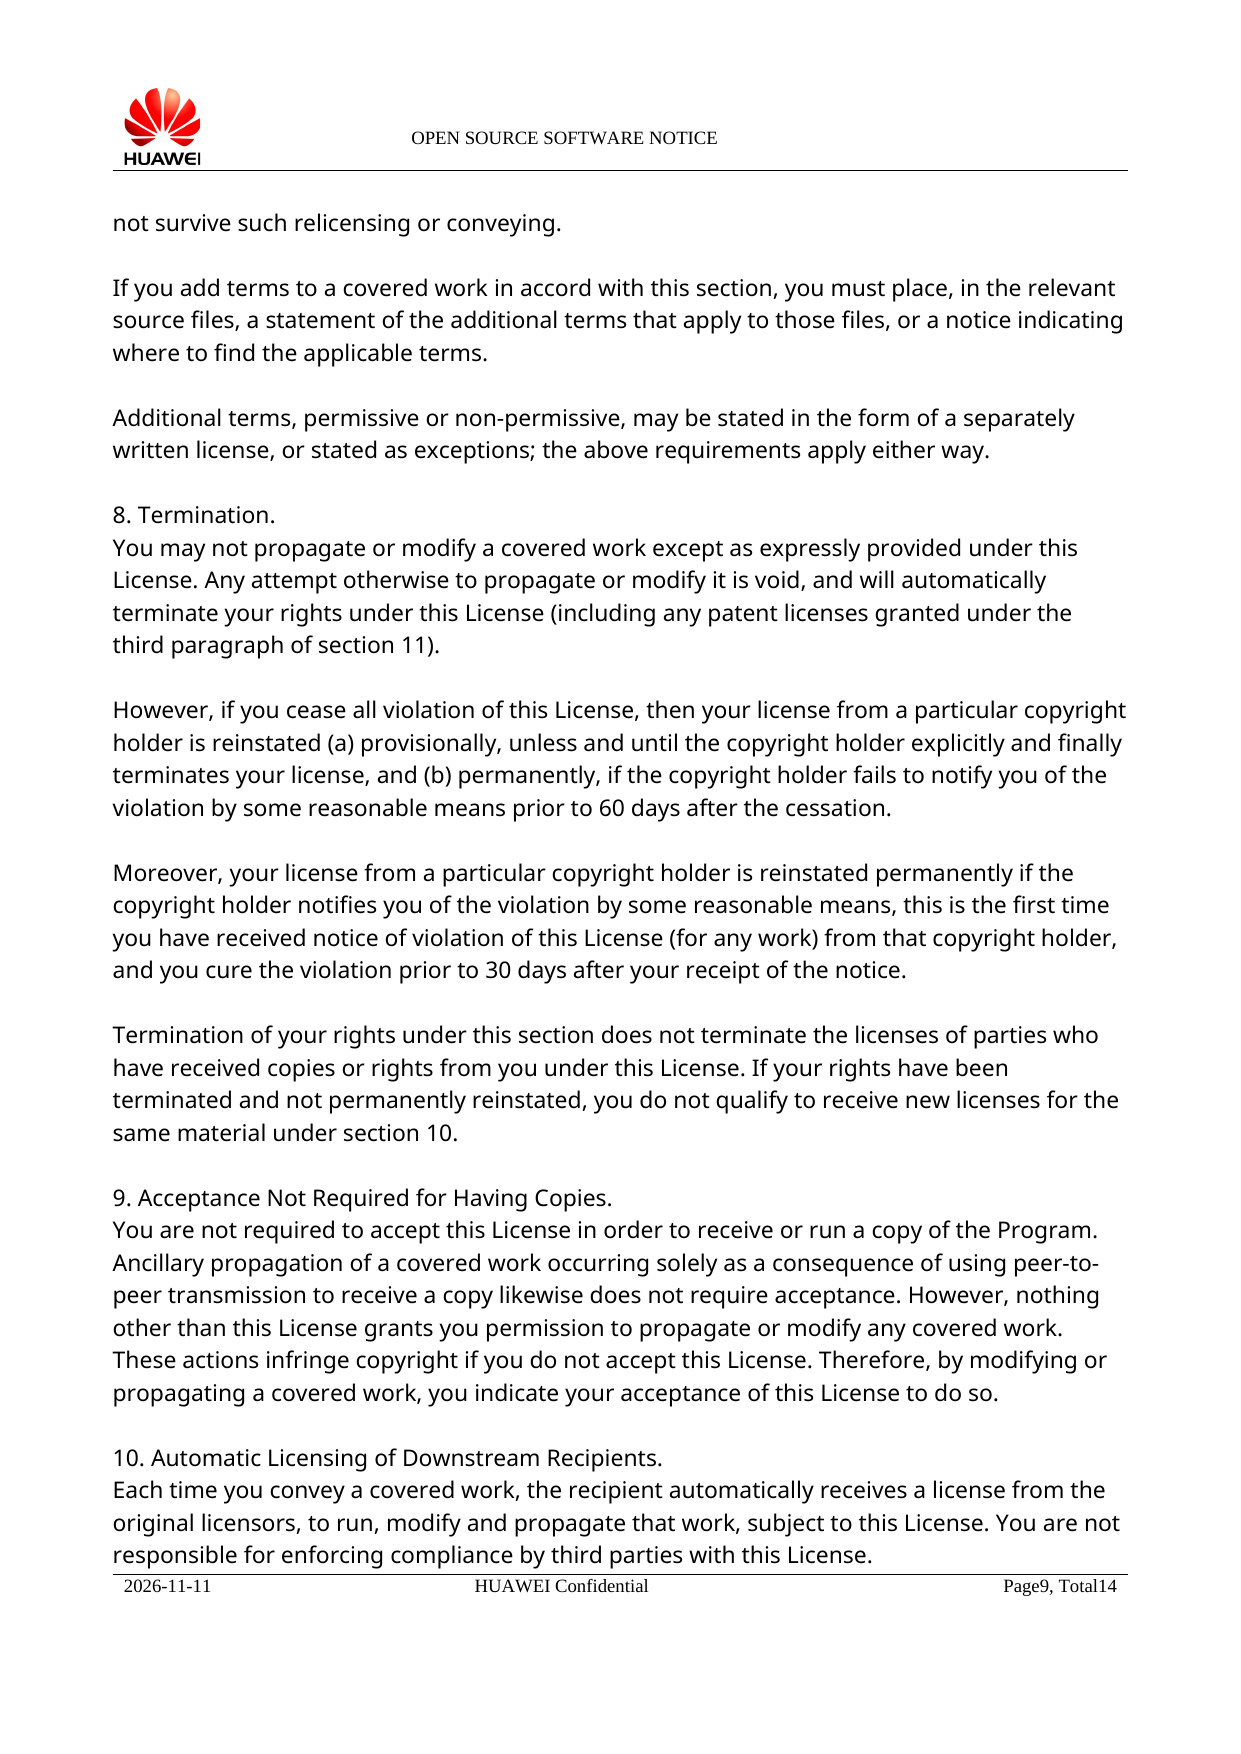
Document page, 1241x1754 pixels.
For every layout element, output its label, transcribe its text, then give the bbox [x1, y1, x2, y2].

text 8. Termination. [112, 499, 1128, 531]
text However, if you cease all violation of this License, then your license from a particular copyright holder is reinstated (a) provisionally, unless and until the copyright holder explicitly and finally terminates your license, and (b) permanently, if the copyright holder fails to notify you of the violation by some reasonable means prior to 60 days after the cessation. [112, 694, 1128, 824]
picture [124, 88, 201, 165]
text If you add terms to a covered work in accord with this section, you must place, in the relevant source files, a statement of the additional terms that apply to those files, or a notice indicating where to find the applicable terms. [112, 271, 1128, 369]
text 9. Acceptance Not Required for Having Copies. [112, 1181, 1128, 1214]
text 10. Automatic Licensing of Downstream Recipients. [112, 1441, 1128, 1474]
text Additional terms, permissive or non-permissive, may be stated in the form of a separately written license, or stated as exceptions; the above requirements apply either way. [112, 401, 1128, 466]
text You are not required to accept this License in order to receive or run a copy of the Program. Ancillary propagation of a covered work occurring solely as a consequence of using peer-to-peer transmission to receive a copy likewise does not require acceptance. However, nothing other than this License grants you permission to propagate or modify any covered work. These actions infringe copyright if you do not accept this License. Therefore, by modifying or propagating a covered work, you indicate your acceptance of this License to do so. [112, 1214, 1128, 1409]
text Moreover, your license from a particular copyright holder is reinstated permanently if the copyright holder notifies you of the violation by some reasonable means, this is the first time you have received notice of violation of this License (for any work) from that copyright holder, and you cure the violation prior to 30 days after your receipt of the notice. [112, 856, 1128, 986]
text Each time you convey a covered work, the recipient automatically receives a license from the original licensors, to run, modify and propagate that work, subject to this License. You are not responsible for enforcing compliance by third parties with this License. [112, 1474, 1128, 1571]
text You may not propagate or modify a covered work except as expressly provided under this License. Any attempt otherwise to propagate or modify it is void, and will automatically terminate your rights under this License (including any patent licenses granted under the third paragraph of section 11). [112, 531, 1128, 661]
text Termination of your rights under this section does not terminate the licenses of parties who have received copies or rights from you under this License. If your rights have been terminated and not permanently reinstated, you do not qualify to receive new licenses for the same material under section 10. [112, 1019, 1128, 1149]
